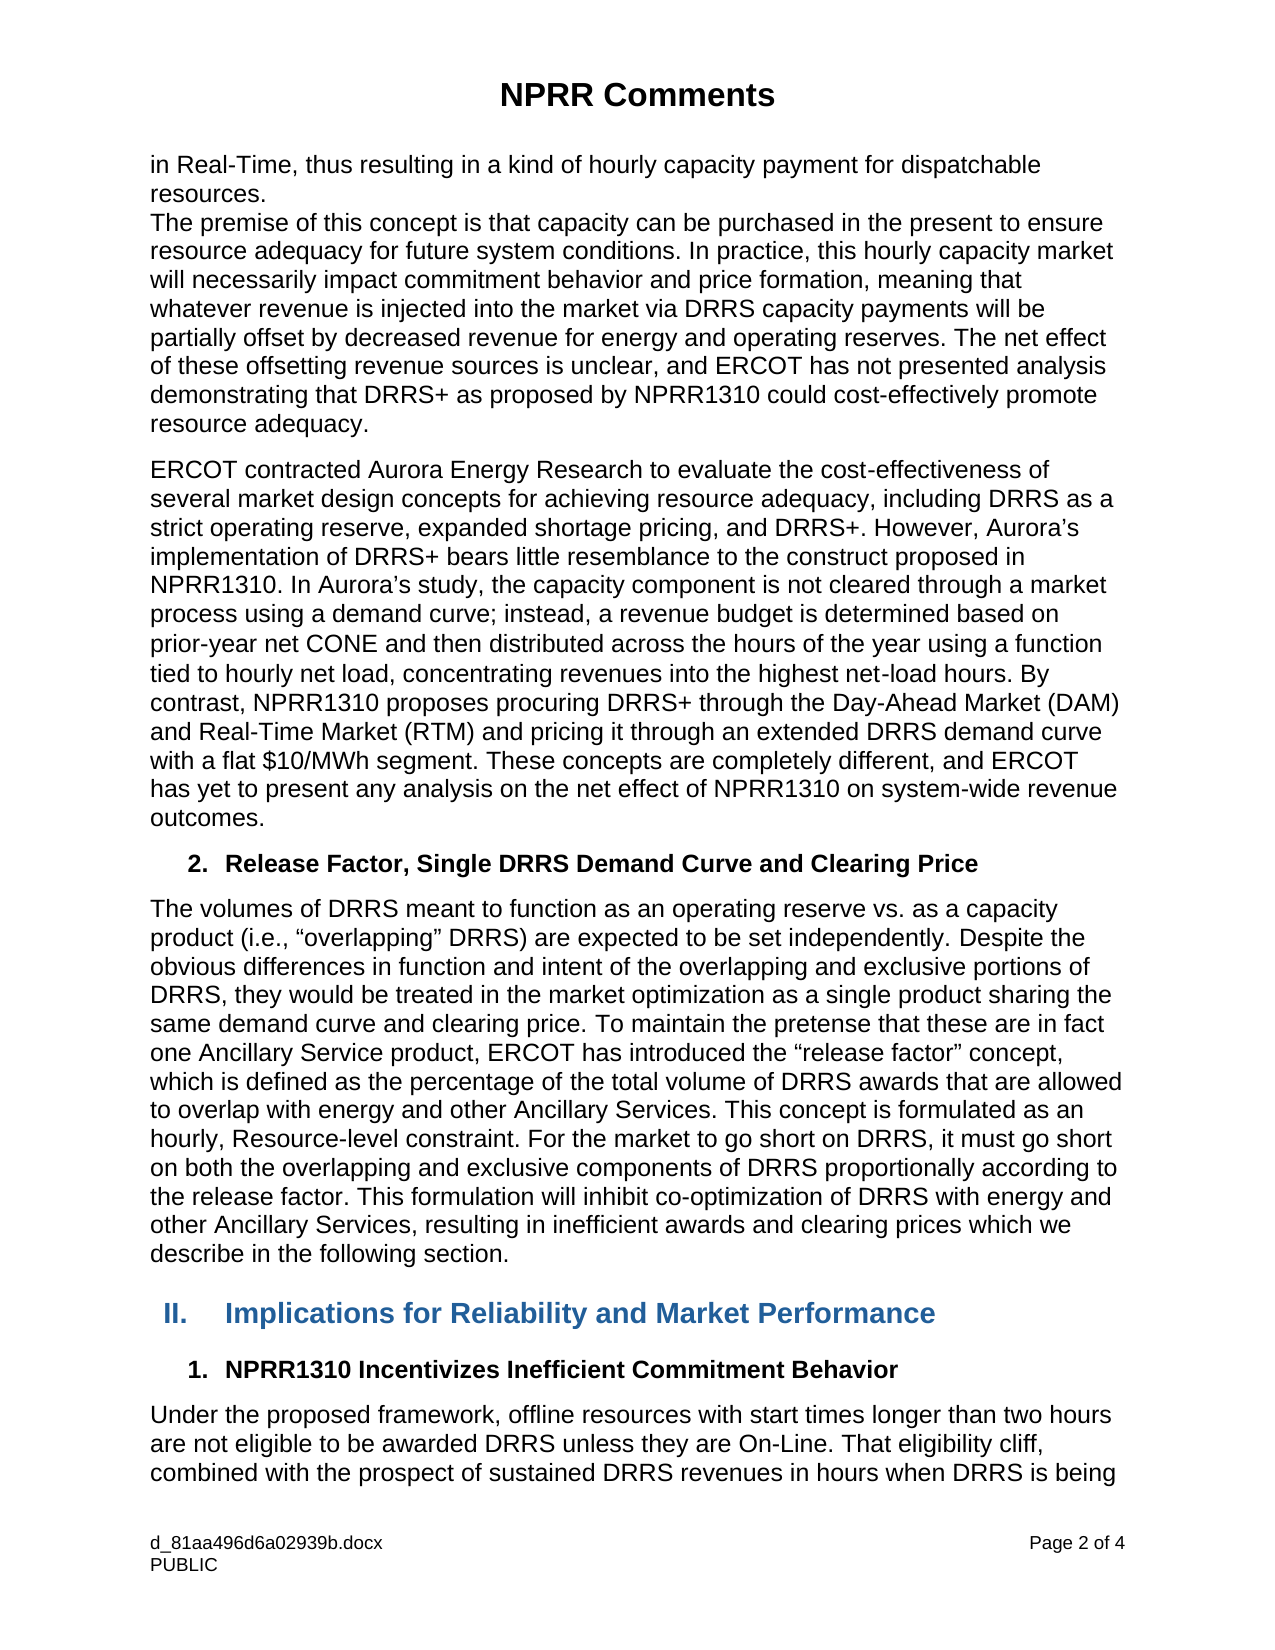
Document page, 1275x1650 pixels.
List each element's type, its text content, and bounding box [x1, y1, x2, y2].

list Implications for Reliability and Market Performance [187, 1297, 1125, 1330]
list Release Factor, Single DRRS Demand Curve and Clearing Price [187, 849, 1125, 877]
text ERCOT contracted Aurora Energy Research to evaluate the cost‑effectiveness of several market design concepts for achieving resource adequacy, including DRRS as a strict operating reserve, expanded shortage pricing, and DRRS+. However, Aurora’s implementation of DRRS+ bears little resemblance to the construct proposed in NPRR1310. In Aurora’s study, the capacity component is not cleared through a market process using a demand curve; instead, a revenue budget is determined based on prior‑year net CONE and then distributed across the hours of the year using a function tied to hourly net load, concentrating revenues into the highest net‑load hours. By contrast, NPRR1310 proposes procuring DRRS+ through the Day-Ahead Market (DAM) and Real-Time Market (RTM) and pricing it through an extended DRRS demand curve with a flat $10/MWh segment. These concepts are completely different, and ERCOT has yet to present any analysis on the net effect of NPRR1310 on system-wide revenue outcomes. [150, 454, 1125, 832]
text The premise of this concept is that capacity can be purchased in the present to ensure resource adequacy for future system conditions. In practice, this hourly capacity market will necessarily impact commitment behavior and price formation, meaning that whatever revenue is injected into the market via DRRS capacity payments will be partially offset by decreased revenue for energy and operating reserves. The net effect of these offsetting revenue sources is unclear, and ERCOT has not presented analysis demonstrating that DRRS+ as proposed by NPRR1310 could cost-effectively promote resource adequacy. [150, 207, 1125, 437]
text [150, 1401, 1125, 1487]
text The volumes of DRRS meant to function as an operating reserve vs. as a capacity product (i.e., “overlapping” DRRS) are expected to be set independently. Despite the obvious differences in function and intent of the overlapping and exclusive portions of DRRS, they would be treated in the market optimization as a single product sharing the same demand curve and clearing price. To maintain the pretense that these are in fact one Ancillary Service product, ERCOT has introduced the “release factor” concept, which is defined as the percentage of the total volume of DRRS awards that are allowed to overlap with energy and other Ancillary Services. This concept is formulated as an hourly, Resource-level constraint. For the market to go short on DRRS, it must go short on both the overlapping and exclusive components of DRRS proportionally according to the release factor. This formulation will inhibit co-optimization of DRRS with energy and other Ancillary Services, resulting in inefficient awards and clearing prices which we describe in the following section. [150, 894, 1125, 1268]
list NPRR1310 Incentivizes Inefficient Commitment Behavior [187, 1355, 1125, 1384]
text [150, 150, 1125, 207]
